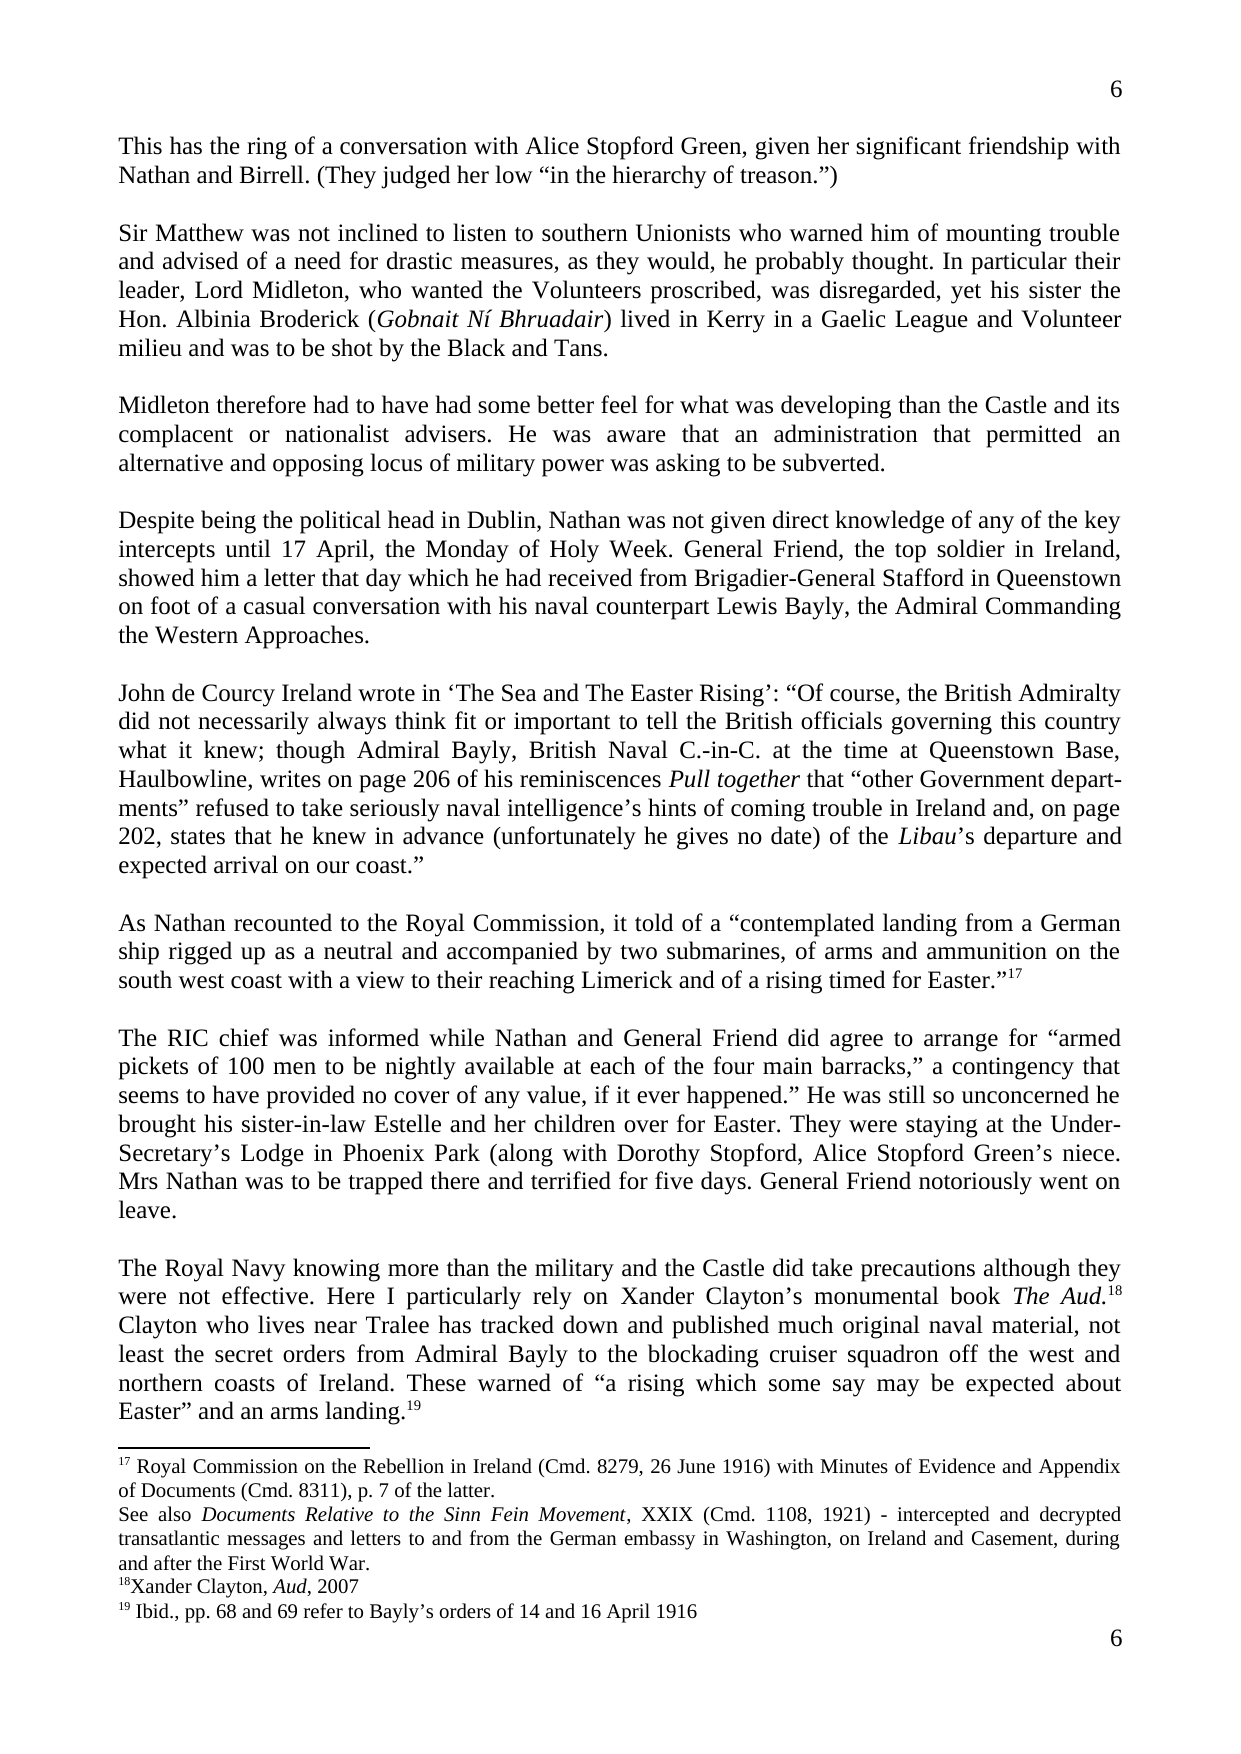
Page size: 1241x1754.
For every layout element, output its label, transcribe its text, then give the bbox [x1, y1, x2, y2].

text The Royal Navy knowing more than the military and the Castle did take precautions although they were not effective. Here I particularly rely on Xander Clayton’s monumental book The Aud. Clayton who lives near Tralee has tracked down and published much original naval material, not least the secret orders from Admiral Bayly to the blockading cruiser squadron off the west and northern coasts of Ireland. These warned of “a rising which some say may be expected about Easter” and an arms landing. [118, 1253, 1122, 1425]
text John de Courcy Ireland wrote in ‘The Sea and The Easter Rising’: “Of course, the British Admiralty did not necessarily always think fit or important to tell the British officials governing this country what it knew; though Admiral Bayly, British Naval C.-in-C. at the time at Queenstown Base, Haulbowline, writes on page 206 of his reminiscences Pull together that “other Government departments” refused to take seriously naval intelligence’s hints of coming trouble in Ireland and, on page 202, states that he knew in advance (unfortunately he gives no date) of the Libau’s departure and expected arrival on our coast.” [118, 678, 1122, 879]
text Despite being the political head in Dublin, Nathan was not given direct knowledge of any of the key intercepts until 17 April, the Monday of Holy Week. General Friend, the top soldier in Ireland, showed him a letter that day which he had received from Brigadier-General Stafford in Queenstown on foot of a casual conversation with his naval counterpart Lewis Bayly, the Admiral Commanding the Western Approaches. [118, 505, 1122, 649]
text As Nathan recounted to the Royal Commission, it told of a “contemplated landing from a German ship rigged up as a neutral and accompanied by two submarines, of arms and ammunition on the south west coast with a view to their reaching Limerick and of a rising timed for Easter.” [118, 908, 1122, 994]
text The RIC chief was informed while Nathan and General Friend did agree to arrange for “armed pickets of 100 men to be nightly available at each of the four main barracks,” a contingency that seems to have provided no cover of any value, if it ever happened.” He was still so unconcerned he brought his sister-in-law Estelle and her children over for Easter. They were staying at the Under-Secretary’s Lodge in Phoenix Park (along with Dorothy Stopford, Alice Stopford Green’s niece. Mrs Nathan was to be trapped there and terrified for five days. General Friend notoriously went on leave. [118, 1023, 1122, 1224]
text Sir Matthew was not inclined to listen to southern Unionists who warned him of mounting trouble and advised of a need for drastic measures, as they would, he probably thought. In particular their leader, Lord Midleton, who wanted the Volunteers proscribed, was disregarded, yet his sister the Hon. Albinia Broderick (Gobnait Ní Bhruadair) lived in Kerry in a Gaelic League and Volunteer milieu and was to be shot by the Black and Tans. [118, 218, 1122, 361]
text This has the ring of a conversation with Alice Stopford Green, given her significant friendship with Nathan and Birrell. (They judged her low “in the hierarchy of treason.”) [118, 131, 1122, 189]
text Midleton therefore had to have had some better feel for what was developing than the Castle and its complacent or nationalist advisers. He was aware that an administration that permitted an alternative and opposing locus of military power was asking to be subverted. [118, 390, 1122, 476]
